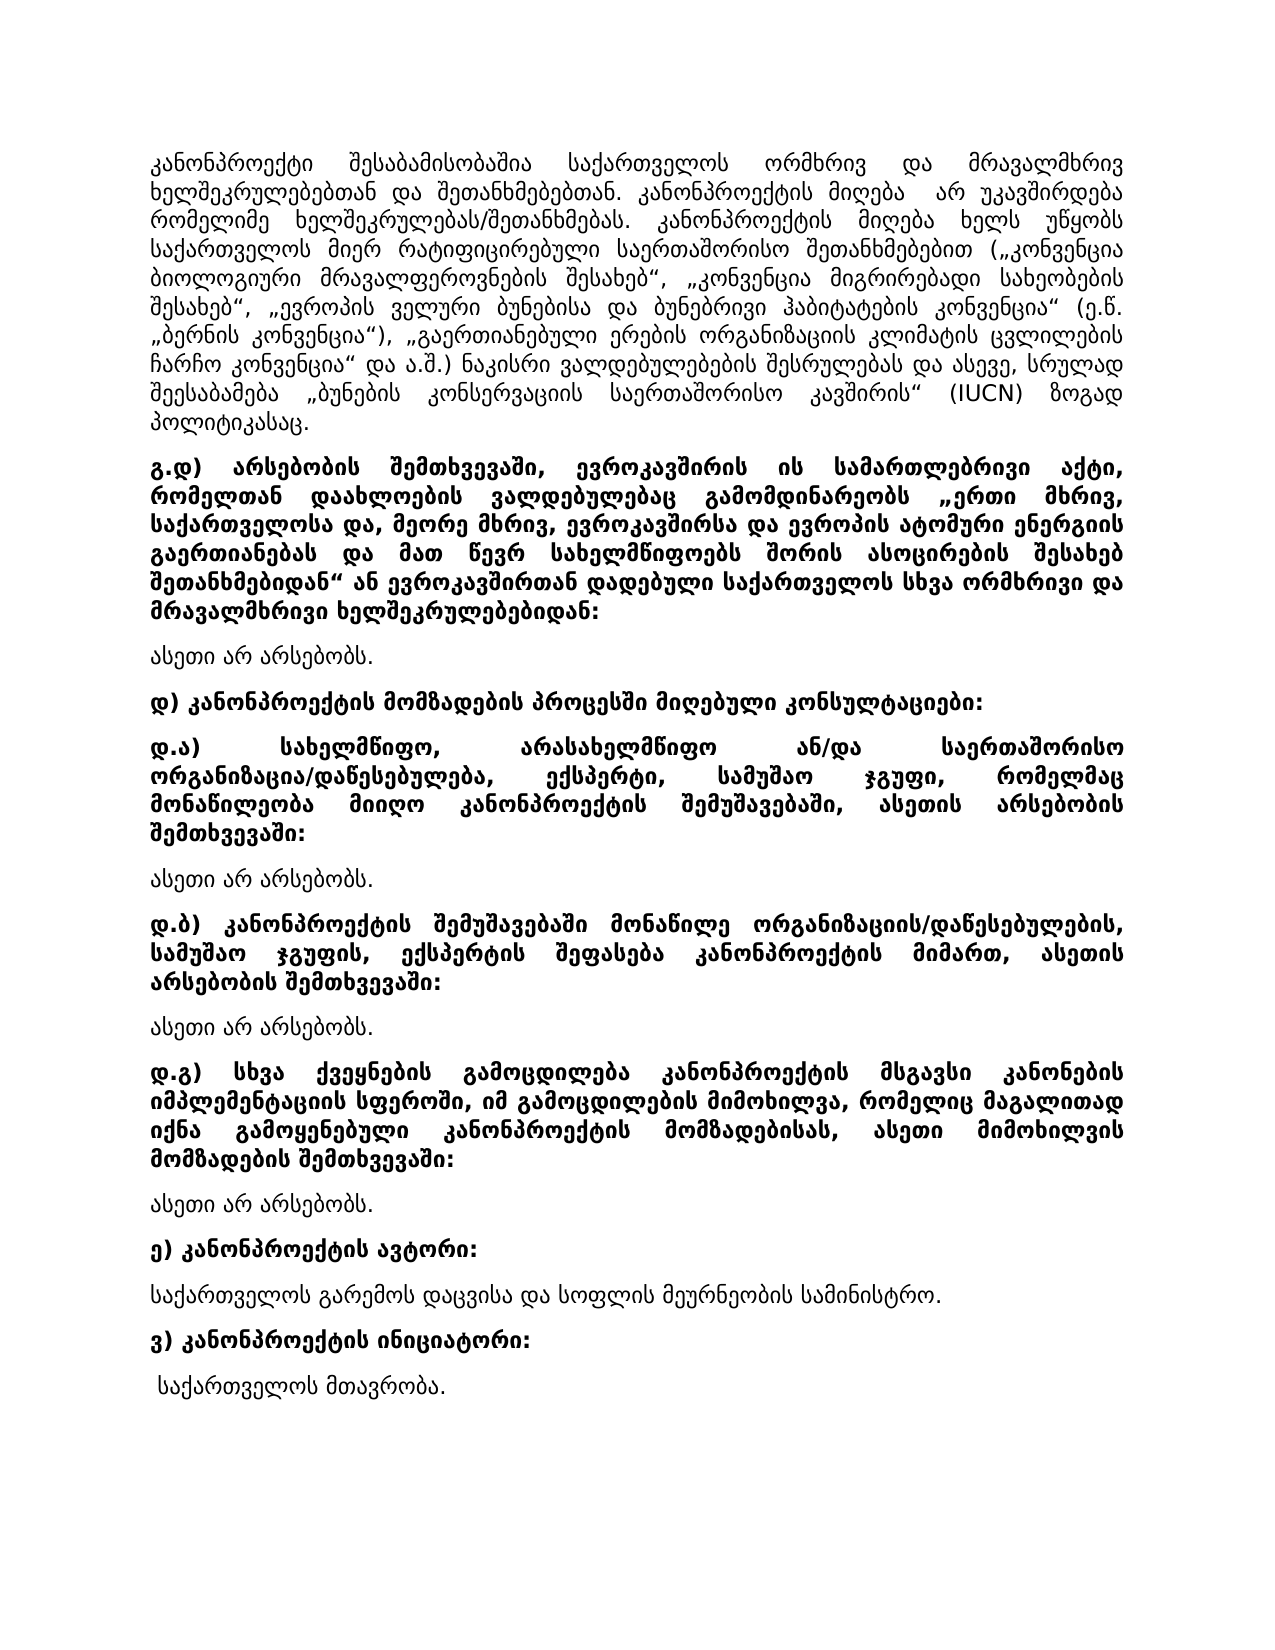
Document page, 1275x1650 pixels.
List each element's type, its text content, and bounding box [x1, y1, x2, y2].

text ასეთი არ არსებობს. [150, 1014, 1125, 1041]
text ასეთი არ არსებობს. [150, 866, 1125, 892]
text ე) კანონპროექტის ავტორი: [150, 1237, 1125, 1263]
text ასეთი არ არსებობს. [150, 1191, 1125, 1218]
text დ.ბ) კანონპროექტის შემუშავებაში მონაწილე ორგანიზაციის/დაწესებულების, სამუშაო ჯგუფის, ექსპერტის შეფასება კანონპროექტის მიმართ, ასეთის არსებობის შემთხვევაში: [150, 911, 1125, 995]
text დ.გ) სხვა ქვეყნების გამოცდილება კანონპროექტის მსგავსი კანონების იმპლემენტაციის სფეროში, იმ გამოცდილების მიმოხილვა, რომელიც მაგალითად იქნა გამოყენებული კანონპროექტის მომზადებისას, ასეთი მიმოხილვის მომზადების შემთხვევაში: [150, 1059, 1125, 1172]
text ასეთი არ არსებობს. [150, 643, 1125, 670]
text კანონპროექტი შესაბამისობაშია საქართველოს ორმხრივ და მრავალმხრივ ხელშეკრულებებთან და შეთანხმებებთან. კანონპროექტის მიღება არ უკავშირდება რომელიმე ხელშეკრულებას/შეთანხმებას. კანონპროექტის მიღება ხელს უწყობს საქართველოს მიერ რატიფიცირებული საერთაშორისო შეთანხმებებით („კონვენცია ბიოლოგიური მრავალფეროვნების შესახებ“, „კონვენცია მიგრირებადი სახეობების შესახებ“, „ევროპის ველური ბუნებისა და ბუნებრივი ჰაბიტატების კონვენცია“ (ე.წ. „ბერნის კონვენცია“), „გაერთიანებული ერების ორგანიზაციის კლიმატის ცვლილების ჩარჩო კონვენცია“ და ა.შ.) ნაკისრი ვალდებულებების შესრულებას და ასევე, სრულად შეესაბამება „ბუნების კონსერვაციის საერთაშორისო კავშირის“ (IUCN) ზოგად პოლიტიკასაც. [150, 150, 1125, 435]
text საქართველოს გარემოს დაცვისა და სოფლის მეურნეობის სამინისტრო. [150, 1282, 1125, 1309]
text ვ) კანონპროექტის ინიციატორი: [150, 1327, 1125, 1354]
text დ) კანონპროექტის მომზადების პროცესში მიღებული კონსულტაციები: [150, 689, 1125, 715]
text საქართველოს მთავრობა. [150, 1373, 1125, 1399]
text დ.ა) სახელმწიფო, არასახელმწიფო ან/და საერთაშორისო ორგანიზაცია/დაწესებულება, ექსპერტი, სამუშაო ჯგუფი, რომელმაც მონაწილეობა მიიღო კანონპროექტის შემუშავებაში, ასეთის არსებობის შემთხვევაში: [150, 734, 1125, 847]
text გ.დ) არსებობის შემთხვევაში, ევროკავშირის ის სამართლებრივი აქტი, რომელთან დაახლოების ვალდებულებაც გამომდინარეობს „ერთი მხრივ, საქართველოსა და, მეორე მხრივ, ევროკავშირსა და ევროპის ატომური ენერგიის გაერთიანებას და მათ წევრ სახელმწიფოებს შორის ასოცირების შესახებ შეთანხმებიდან“ ან ევროკავშირთან დადებული საქართველოს სხვა ორმხრივი და მრავალმხრივი ხელშეკრულებებიდან: [150, 454, 1125, 624]
